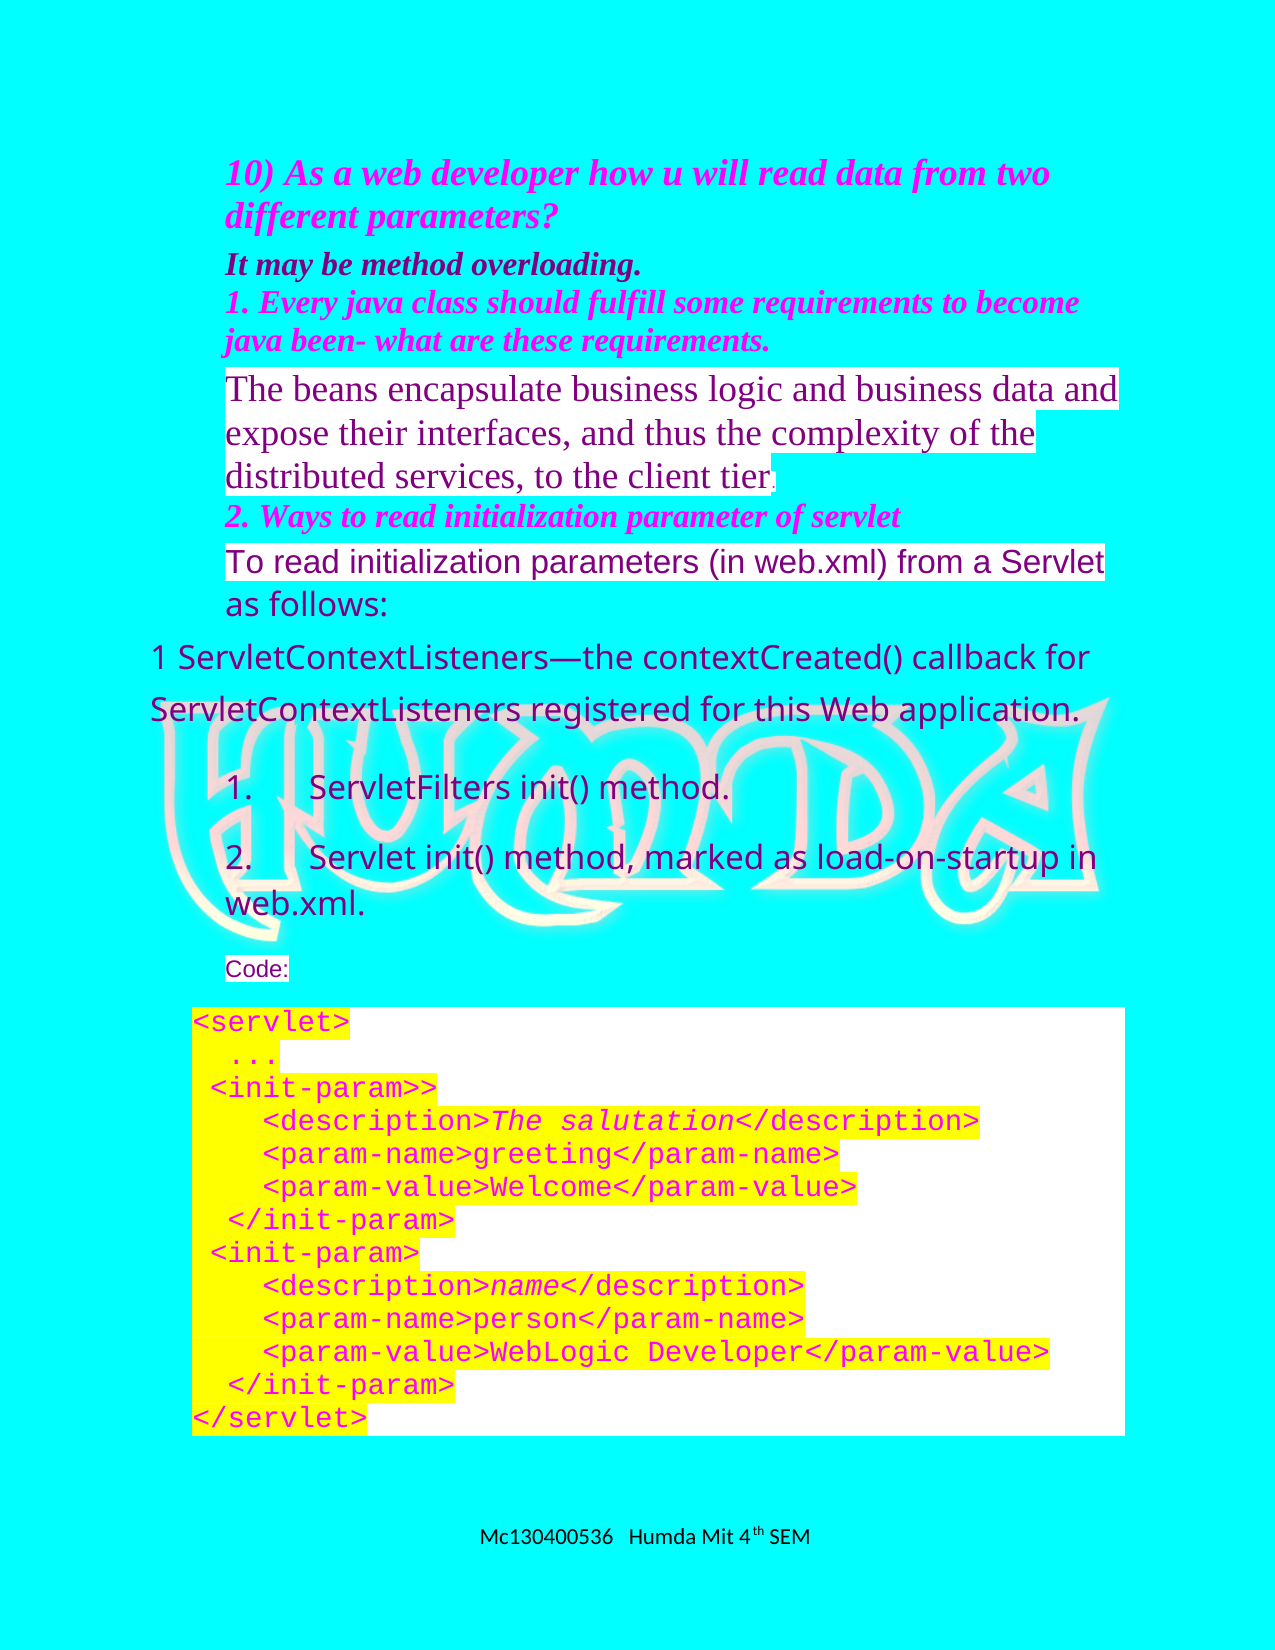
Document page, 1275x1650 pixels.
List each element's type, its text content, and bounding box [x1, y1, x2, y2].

list Servlet init() method, marked as load-on-startup in web.xml. [225, 834, 1125, 925]
text The beans encapsulate business logic and business data and expose their interfaces, and thus the complexity of the distributed services, to the client tier. 2. Ways to read initialization parameter of servlet [225, 367, 1125, 534]
text 1 ServletContextListeners—the contextCreated() callback for ServletContextListeners registered for this Web application. [150, 634, 1125, 732]
text Code: [225, 950, 1125, 982]
list ServletFilters init() method. [225, 763, 1125, 809]
text To read initialization parameters (in web.xml) from a Servlet as follows: [225, 542, 1125, 626]
text It may be method overloading. 1. Every java class should fulfill some requirements to become java been- what are these requirements. [225, 244, 1125, 359]
text 10) As a web developer how u will read data from two different parameters? [225, 150, 1125, 236]
text <servlet> ... <init-param>> <description>The salutation</description> <param-name>greeting</param-name> <param-value>Welcome</param-value> </init-param> <init-param> <description>name</description> <param-name>person</param-name> <param-value>WebLogic Developer</param-value> </init-param> </servlet> [192, 1007, 1125, 1436]
